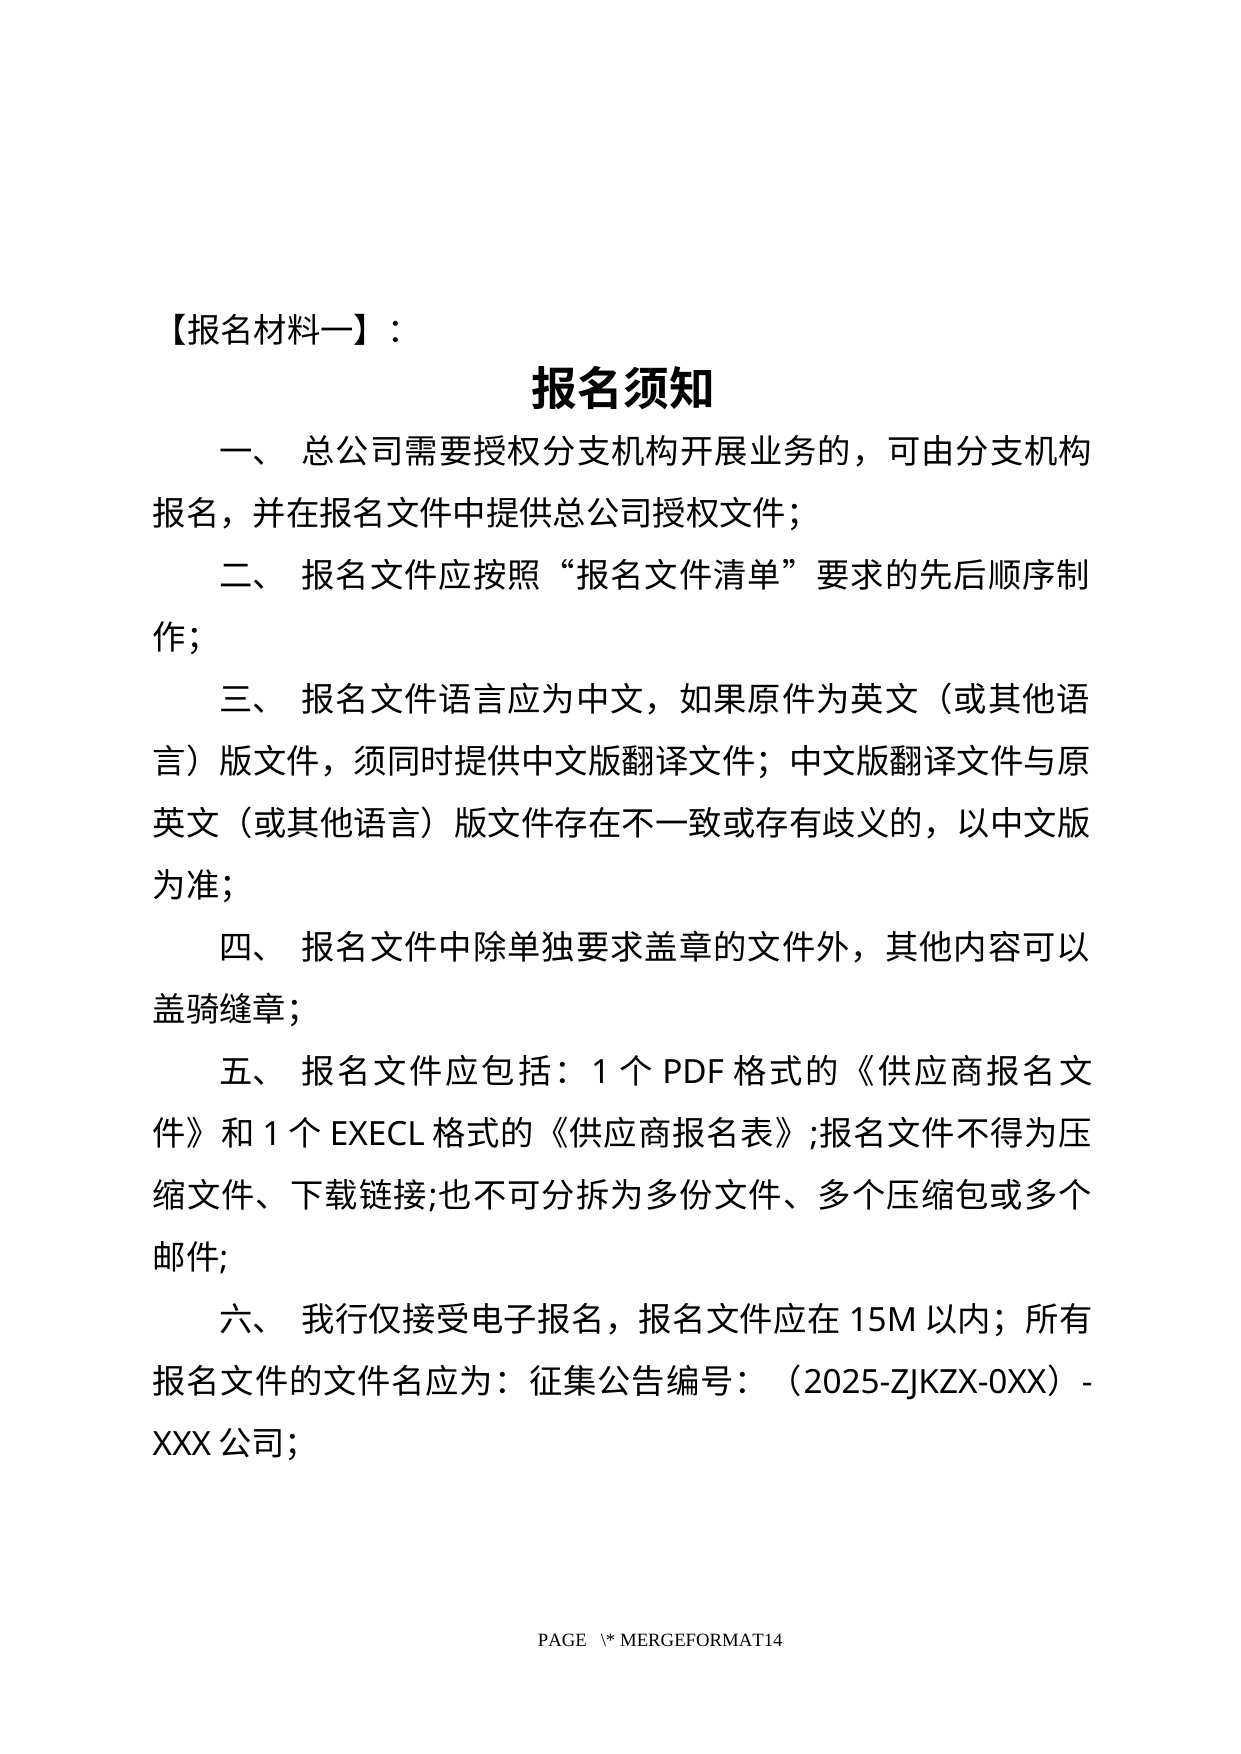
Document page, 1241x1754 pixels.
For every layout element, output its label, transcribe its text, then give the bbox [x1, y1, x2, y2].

list 报名文件应包括：1个PDF格式的《供应商报名文件》和1个EXECL格式的《供应商报名表》;报名文件不得为压缩文件、下载链接;也不可分拆为多份文件、多个压缩包或多个邮件; [152, 1038, 1092, 1286]
list 报名文件应按照“报名文件清单”要求的先后顺序制作； [152, 542, 1092, 666]
list 报名文件中除单独要求盖章的文件外，其他内容可以盖骑缝章； [152, 914, 1092, 1038]
text 【报名材料一】： [153, 291, 1092, 352]
text 报名须知 [153, 352, 1092, 418]
list 报名文件语言应为中文，如果原件为英文（或其他语言）版文件，须同时提供中文版翻译文件；中文版翻译文件与原英文（或其他语言）版文件存在不一致或存有歧义的，以中文版为准； [152, 666, 1092, 914]
list 我行仅接受电子报名，报名文件应在15M以内；所有报名文件的文件名应为：征集公告编号：（2025-ZJKZX-0XX）-XXX公司； [152, 1286, 1092, 1472]
list 总公司需要授权分支机构开展业务的，可由分支机构报名，并在报名文件中提供总公司授权文件； [152, 418, 1092, 542]
